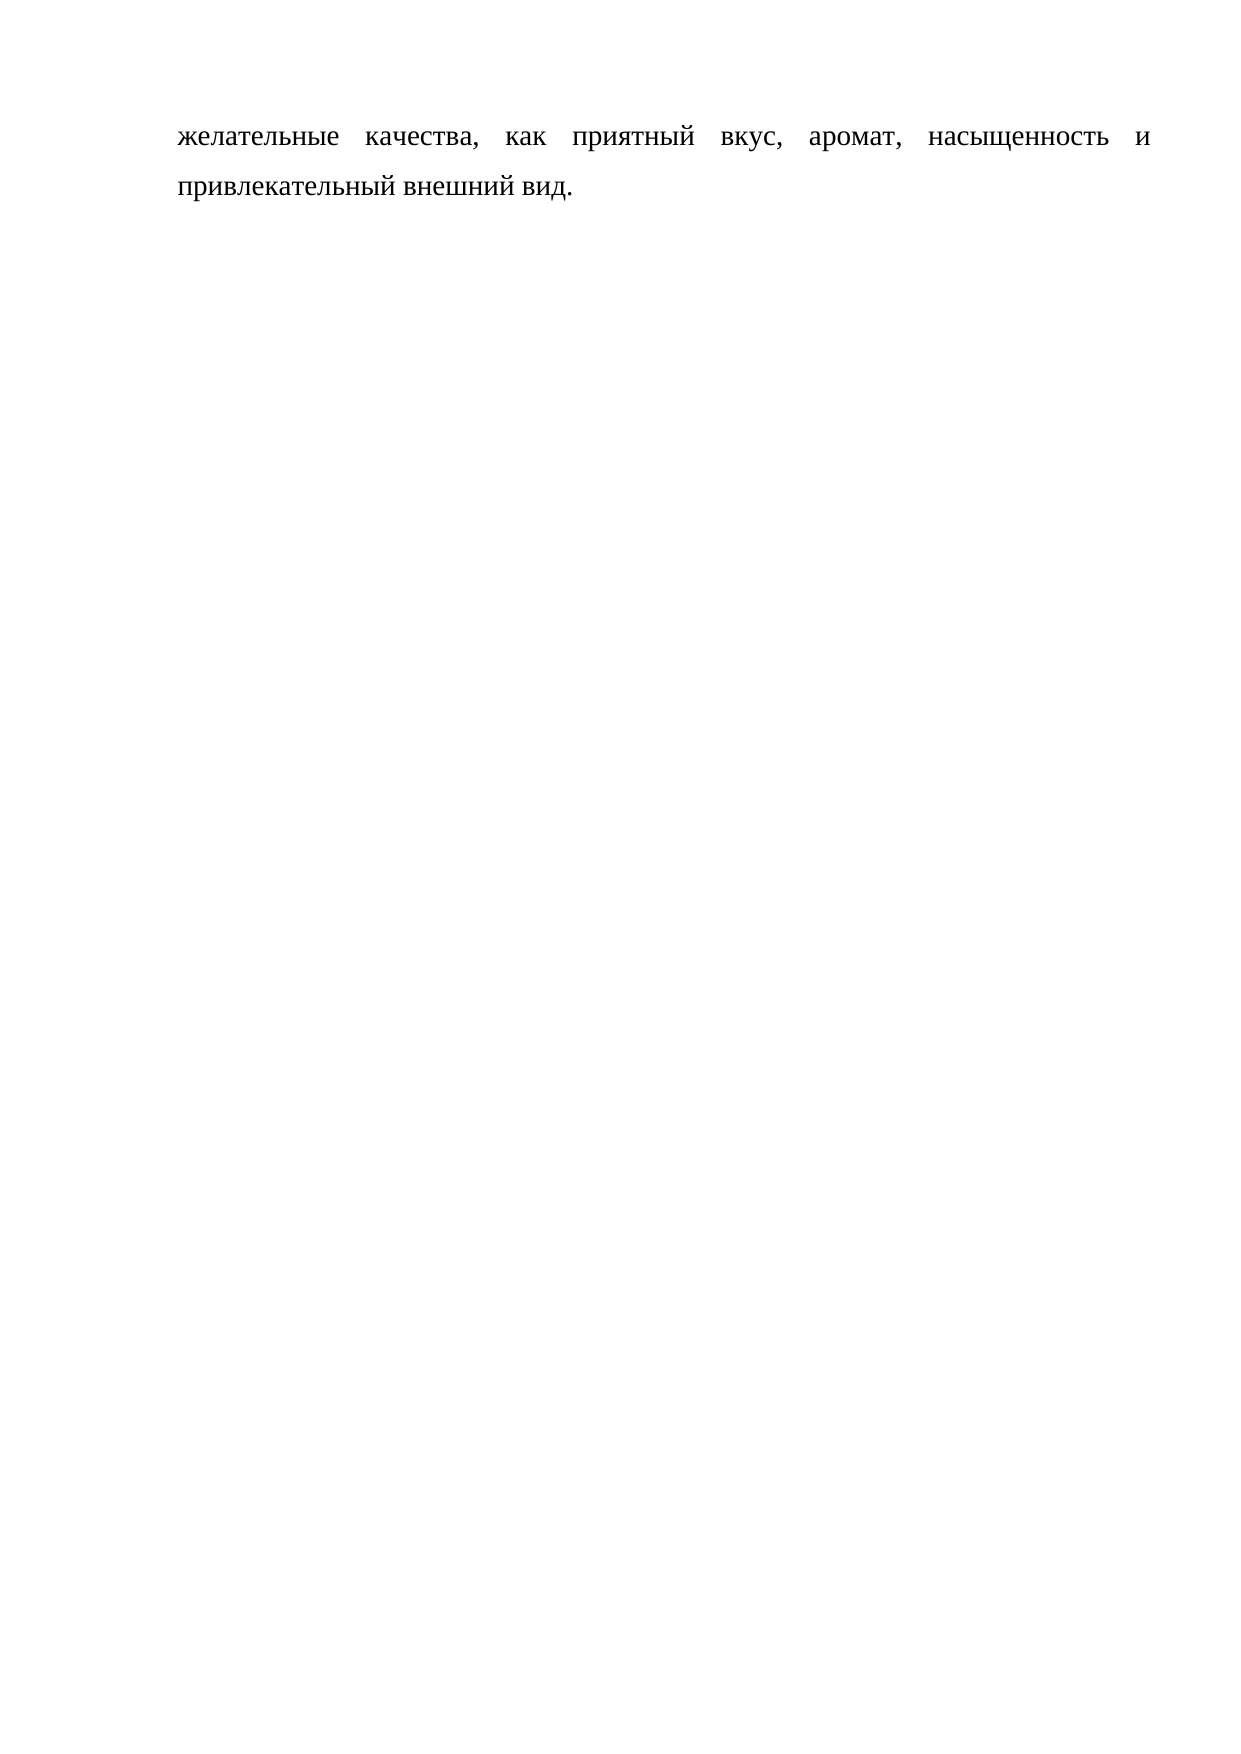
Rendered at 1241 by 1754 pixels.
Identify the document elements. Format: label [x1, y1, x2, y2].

text [177, 118, 1152, 202]
